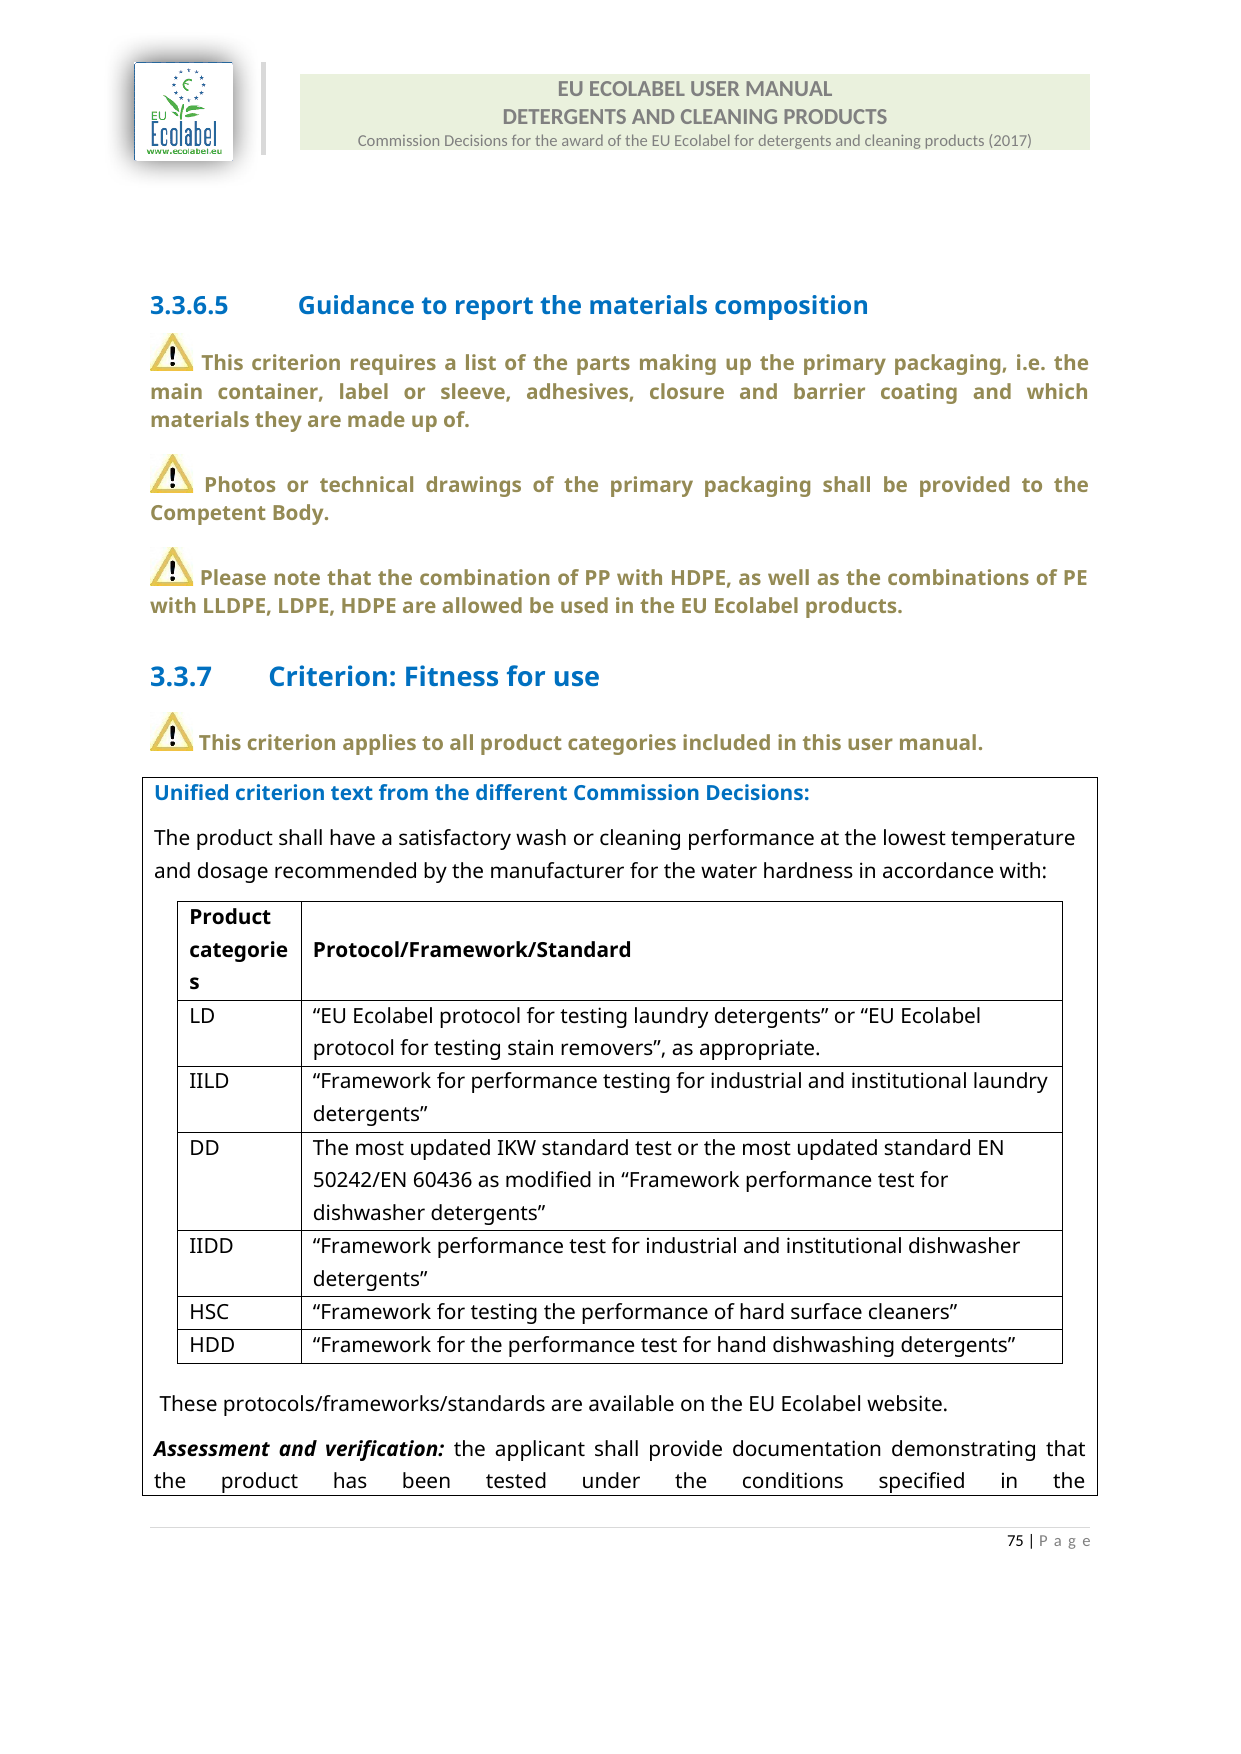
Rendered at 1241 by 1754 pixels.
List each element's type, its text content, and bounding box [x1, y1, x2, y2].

picture [150, 454, 194, 493]
subtitle Criterion: Fitness for use [150, 658, 1090, 694]
picture [134, 62, 233, 161]
picture [150, 547, 194, 586]
subtitle Guidance to report the materials composition [150, 288, 1090, 322]
picture [150, 333, 194, 371]
text This criterion applies to all product categories included in this user manual. [150, 712, 1090, 756]
text Please note that the combination of PP with HDPE, as well as the combinations of PE with LLDPE, LDPE, HDPE are allowed be used in the EU Ecolabel products. [150, 548, 1090, 620]
text Photos or technical drawings of the primary packaging shall be provided to the Competent Body. [150, 454, 1090, 527]
picture [150, 712, 194, 751]
text This criterion requires a list of the parts making up the primary packaging, i.e. the main container, label or sleeve, adhesives, closure and barrier coating and which materials they are made up of. [150, 333, 1090, 434]
